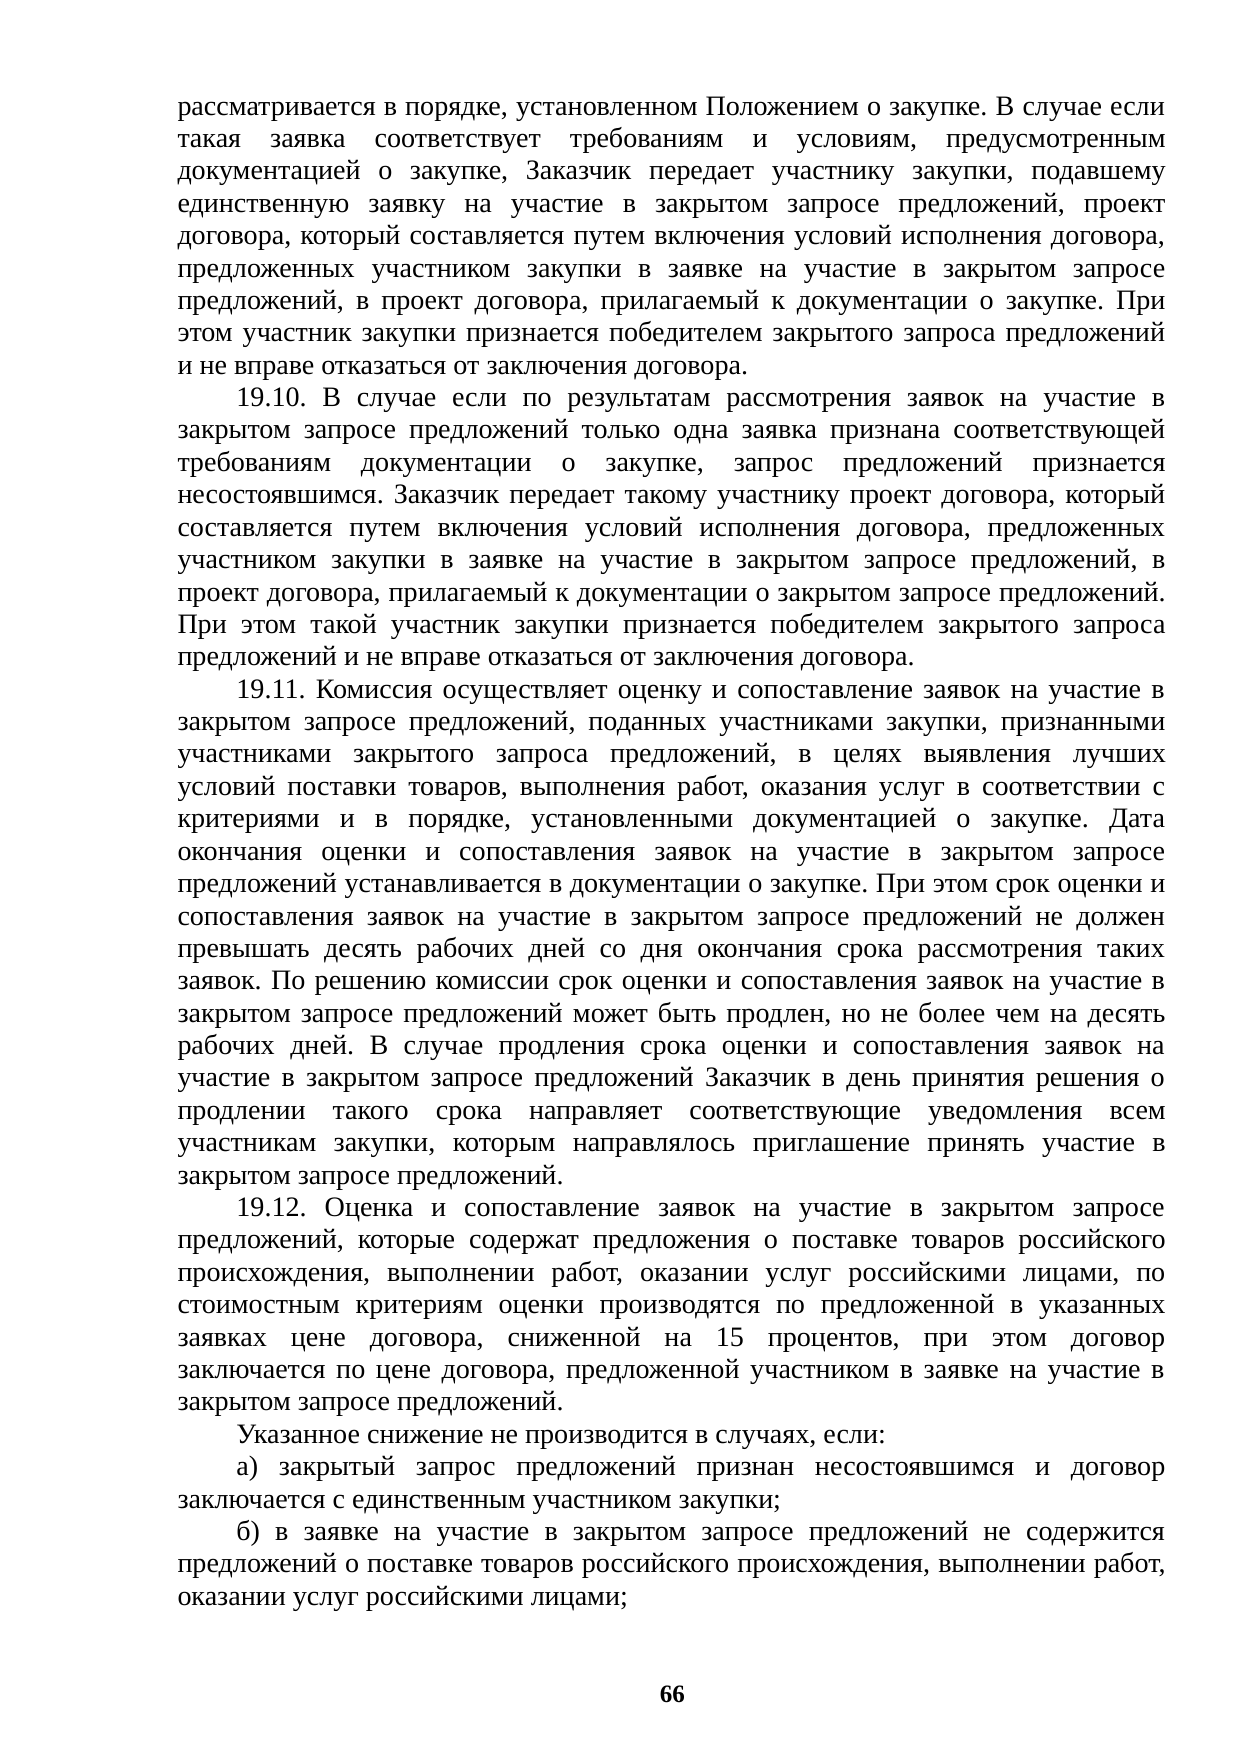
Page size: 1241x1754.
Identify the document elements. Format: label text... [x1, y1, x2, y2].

text б) в заявке на участие в закрытом запросе предложений не содержится предложений о поставке товаров российского происхождения, выполнении работ, оказании услуг российскими лицами; [177, 1514, 1167, 1611]
text 19.11. Комиссия осуществляет оценку и сопоставление заявок на участие в закрытом запросе предложений, поданных участниками закупки, признанными участниками закрытого запроса предложений, в целях выявления лучших условий поставки товаров, выполнения работ, оказания услуг в соответствии с критериями и в порядке, установленными документацией о закупке. Дата окончания оценки и сопоставления заявок на участие в закрытом запросе предложений устанавливается в документации о закупке. При этом срок оценки и сопоставления заявок на участие в закрытом запросе предложений не должен превышать десять рабочих дней со дня окончания срока рассмотрения таких заявок. По решению комиссии срок оценки и сопоставления заявок на участие в закрытом запросе предложений может быть продлен, но не более чем на десять рабочих дней. В случае продления срока оценки и сопоставления заявок на участие в закрытом запросе предложений Заказчик в день принятия решения о продлении такого срока направляет соответствующие уведомления всем участникам закупки, которым направлялось приглашение принять участие в закрытом запросе предложений. [177, 672, 1167, 1190]
text 19.10. В случае если по результатам рассмотрения заявок на участие в закрытом запросе предложений только одна заявка признана соответствующей требованиям документации о закупке, запрос предложений признается несостоявшимся. Заказчик передает такому участнику проект договора, который составляется путем включения условий исполнения договора, предложенных участником закупки в заявке на участие в закрытом запросе предложений, в проект договора, прилагаемый к документации о закрытом запросе предложений. При этом такой участник закупки признается победителем закрытого запроса предложений и не вправе отказаться от заключения договора. [177, 380, 1167, 672]
text Указанное снижение не производится в случаях, если: [177, 1417, 1167, 1449]
text а) закрытый запрос предложений признан несостоявшимся и договор заключается с единственным участником закупки; [177, 1449, 1167, 1514]
text 19.12. Оценка и сопоставление заявок на участие в закрытом запросе предложений, которые содержат предложения о поставке товаров российского происхождения, выполнении работ, оказании услуг российскими лицами, по стоимостным критериям оценки производятся по предложенной в указанных заявках цене договора, сниженной на 15 процентов, при этом договор заключается по цене договора, предложенной участником в заявке на участие в закрытом запросе предложений. [177, 1190, 1167, 1417]
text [177, 89, 1167, 380]
